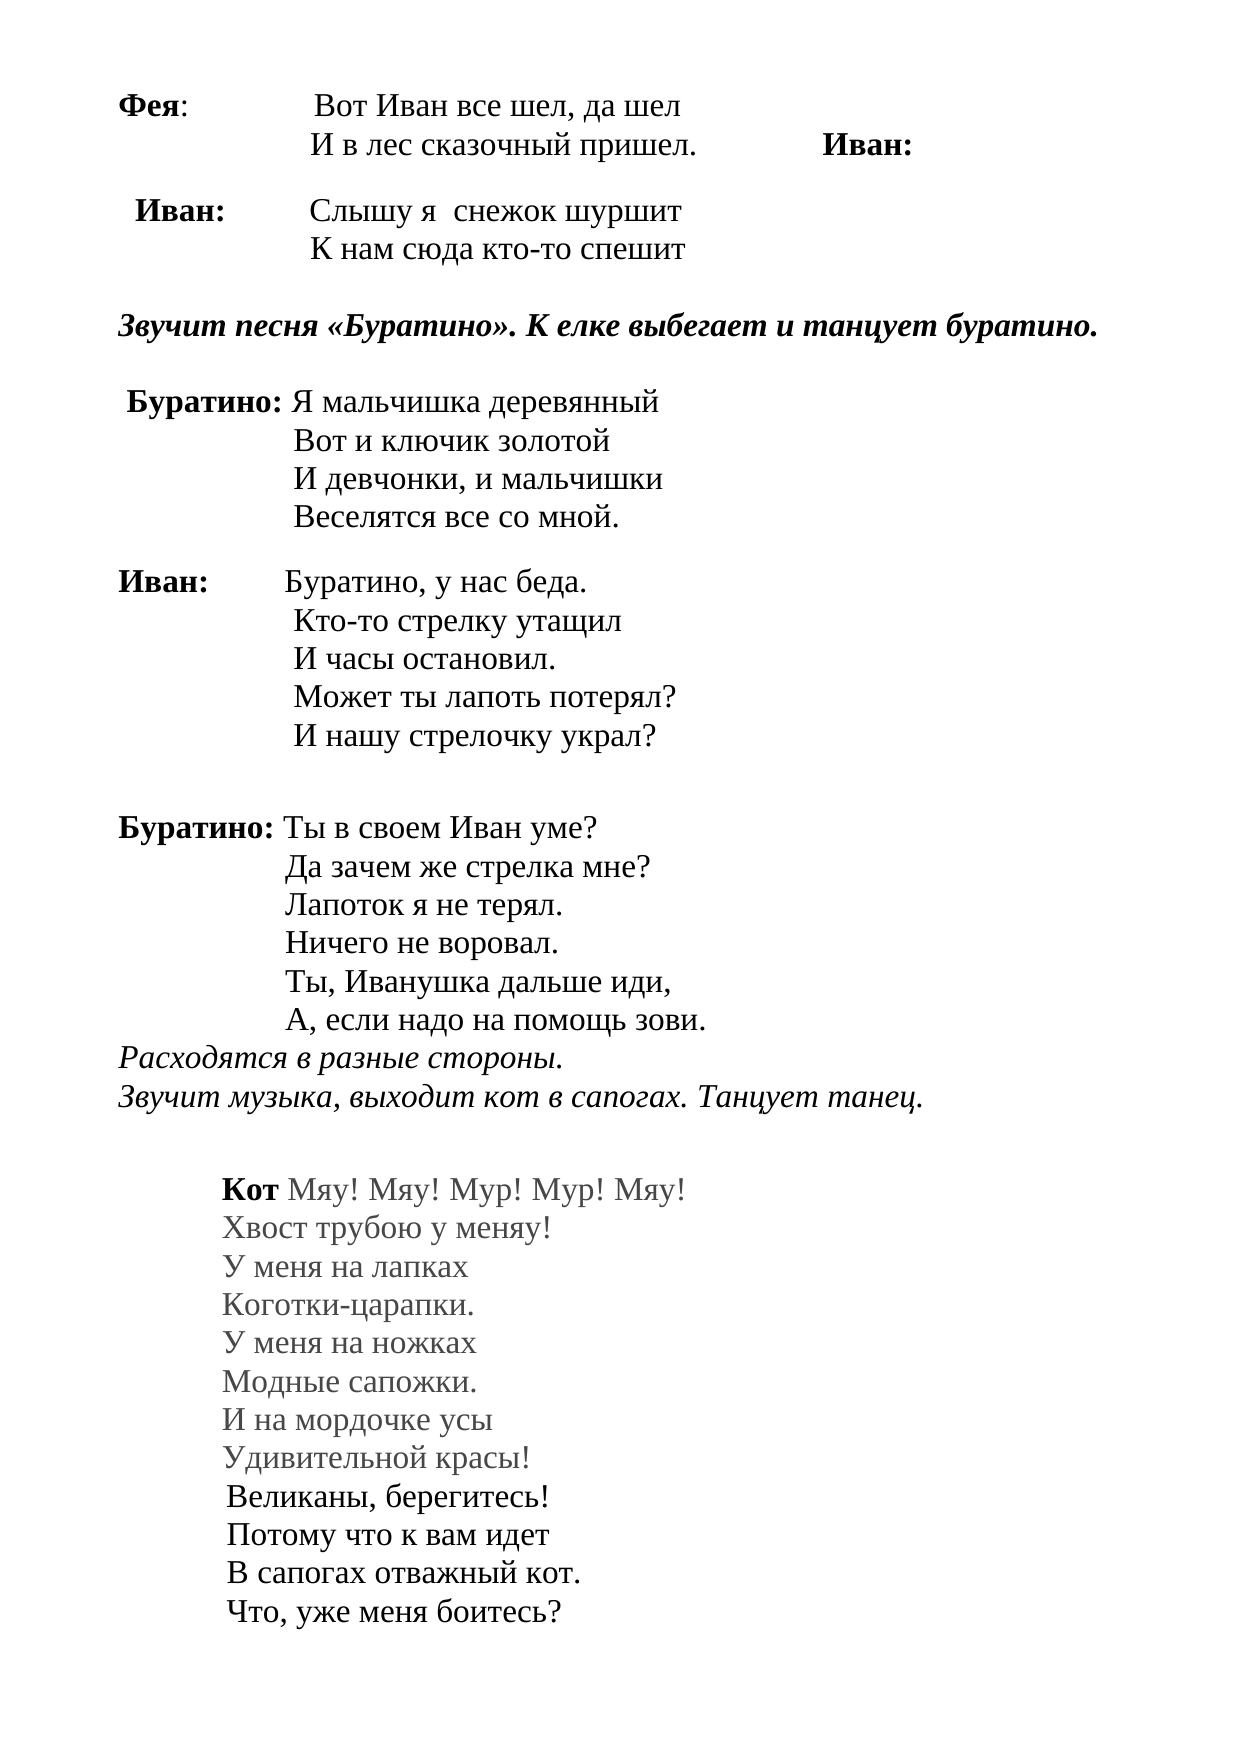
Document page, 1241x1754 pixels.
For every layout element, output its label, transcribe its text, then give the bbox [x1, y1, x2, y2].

text Иван: Слышу я снежок шуршит [118, 190, 1122, 228]
text И девчонки, и мальчишки [118, 458, 1122, 497]
text В сапогах отважный кот. [118, 1553, 1122, 1591]
text Кот Мяу! Мяу! Мур! Мур! Мяу! Хвост трубою у меняу! У меня на лапках Коготки-царапки. У меня на ножках Модные сапожки. И на мордочке усы Удивительной красы! [469, 1169, 1122, 1476]
text И часы остановил. [118, 638, 1122, 676]
text Кто-то стрелку утащил [118, 600, 1122, 638]
text Фея: Вот Иван все шел, да шел [118, 85, 1122, 124]
text Буратино: Я мальчишка деревянный [118, 382, 1122, 420]
text Иван: Буратино, у нас беда. [118, 561, 1122, 600]
text И нашу стрелочку украл? [118, 715, 1122, 753]
text Вот и ключик золотой [118, 420, 1122, 458]
text Веселятся все со мной. [118, 497, 1122, 535]
text И в лес сказочный пришел. Иван: [118, 124, 1122, 162]
text А, если надо на помощь зови. [118, 999, 1122, 1037]
text Великаны, берегитесь! [59, 1476, 1122, 1514]
text Ничего не воровал. [118, 922, 1122, 961]
text Расходятся в разные стороны. [118, 1037, 1122, 1076]
text Что, уже меня боитесь? [118, 1591, 1122, 1629]
text Буратино: Ты в своем Иван уме? [118, 807, 1122, 846]
text Ты, Иванушка дальше иди, [118, 961, 1122, 999]
text Звучит песня «Буратино». К елке выбегает и танцует буратино. [118, 305, 1122, 343]
text Может ты лапоть потерял? [118, 676, 1122, 715]
text К нам сюда кто-то спешит [118, 228, 1122, 267]
text Потому что к вам идет [118, 1514, 1122, 1553]
text Звучит музыка, выходит кот в сапогах. Танцует танец. [118, 1076, 1122, 1114]
text Лапоток я не терял. [118, 884, 1122, 922]
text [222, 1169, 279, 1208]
text Да зачем же стрелка мне? [118, 846, 1122, 884]
